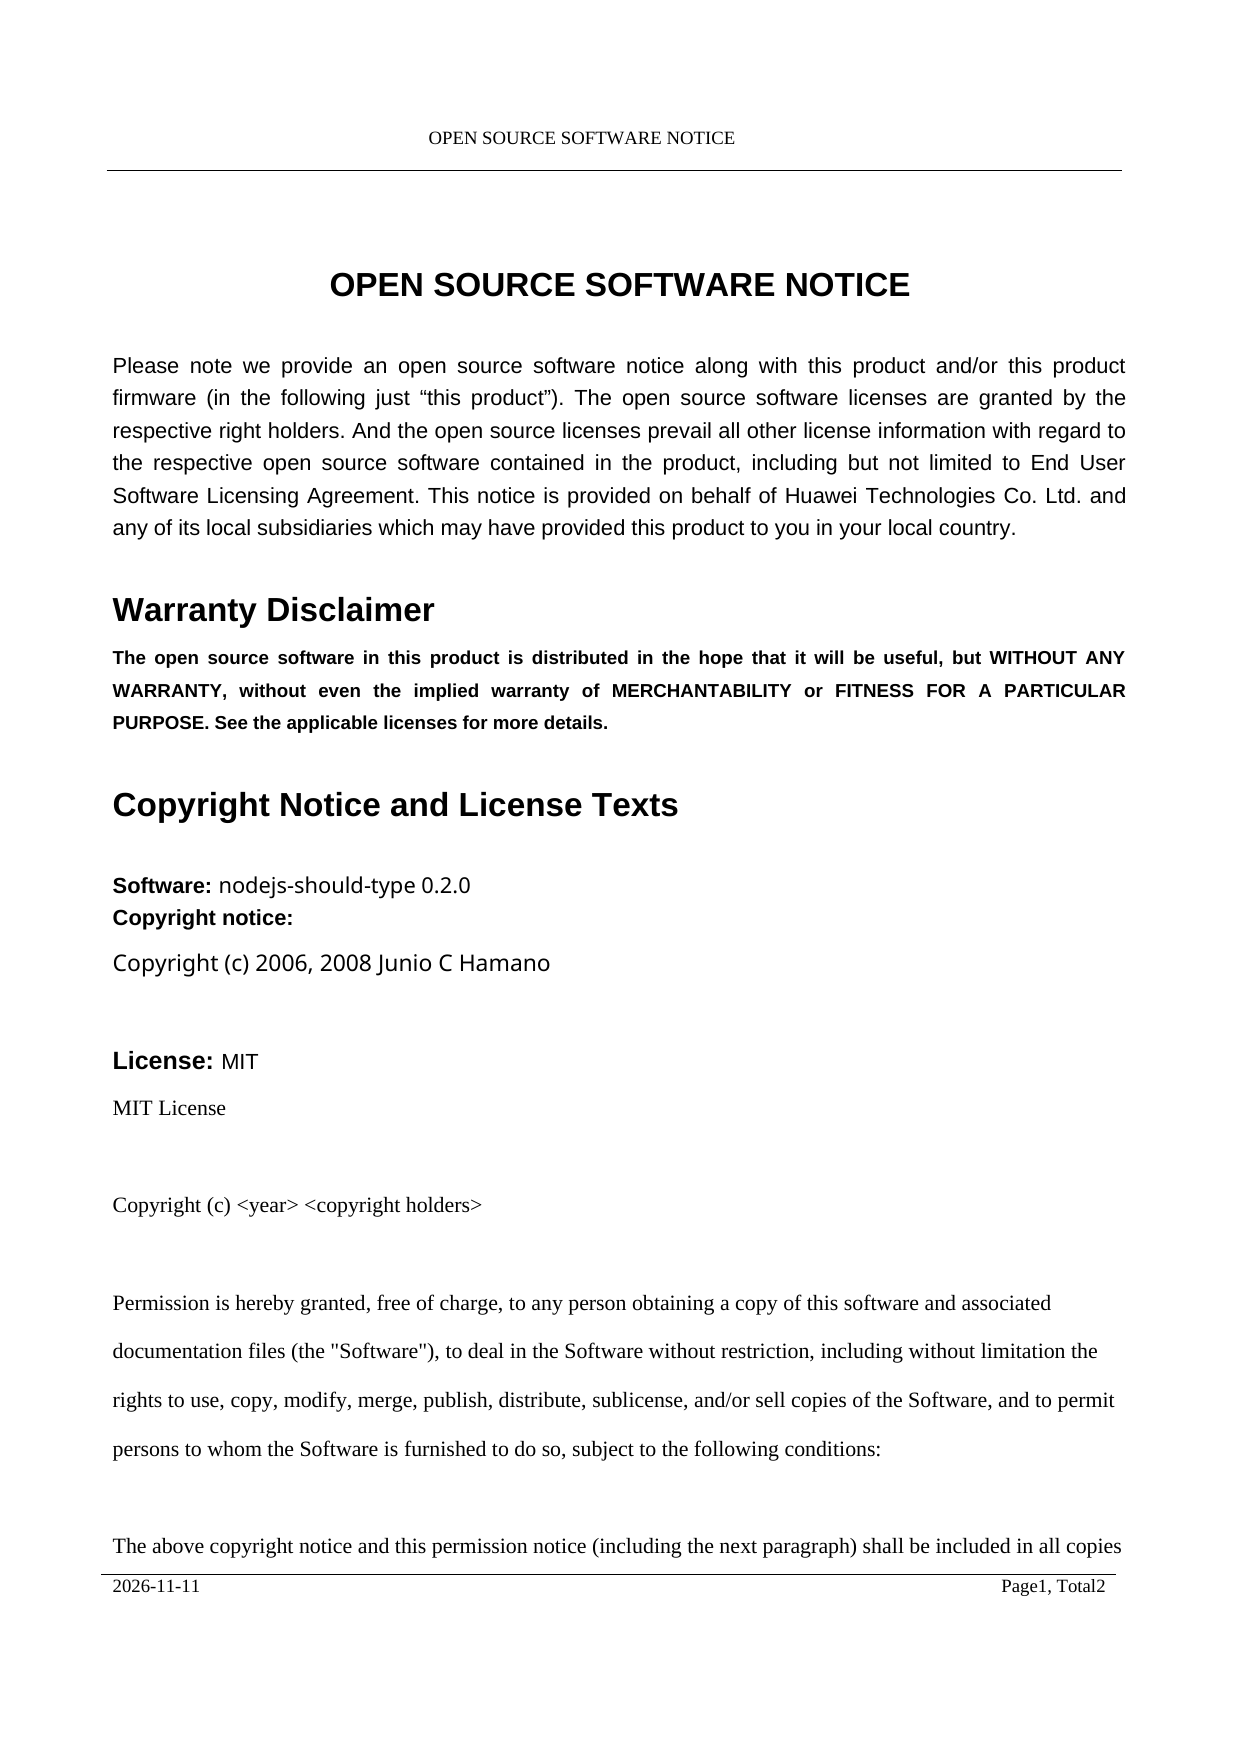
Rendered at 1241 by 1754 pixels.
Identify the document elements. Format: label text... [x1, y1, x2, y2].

text Copyright Notice and License Texts [112, 771, 1128, 836]
text Warranty Disclaimer [112, 576, 1128, 641]
text License: MIT [112, 1044, 1128, 1077]
text Copyright notice: [112, 901, 1128, 934]
text Please note we provide an open source software notice along with this product and/or this product firmware (in the following just “this product”). The open source software licenses are granted by the respective right holders. And the open source licenses prevail all other license information with regard to the respective open source software contained in the product, including but not limited to End User Software Licensing Agreement. This notice is provided on behalf of Huawei Technologies Co. Ltd. and any of its local subsidiaries which may have provided this product to you in your local country. [112, 349, 1128, 544]
text The open source software in this product is distributed in the hope that it will be useful, but WITHOUT ANY WARRANTY, without even the implied warranty of MERCHANTABILITY or FITNESS FOR A PARTICULAR PURPOSE. See the applicable licenses for more details. [112, 641, 1128, 739]
text Copyright (c) 2006, 2008 Junio C Hamano [112, 947, 1128, 1028]
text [112, 1091, 1128, 1562]
text OPEN SOURCE SOFTWARE NOTICE [112, 251, 1128, 316]
text Software: nodejs-should-type 0.2.0 [112, 869, 1128, 901]
